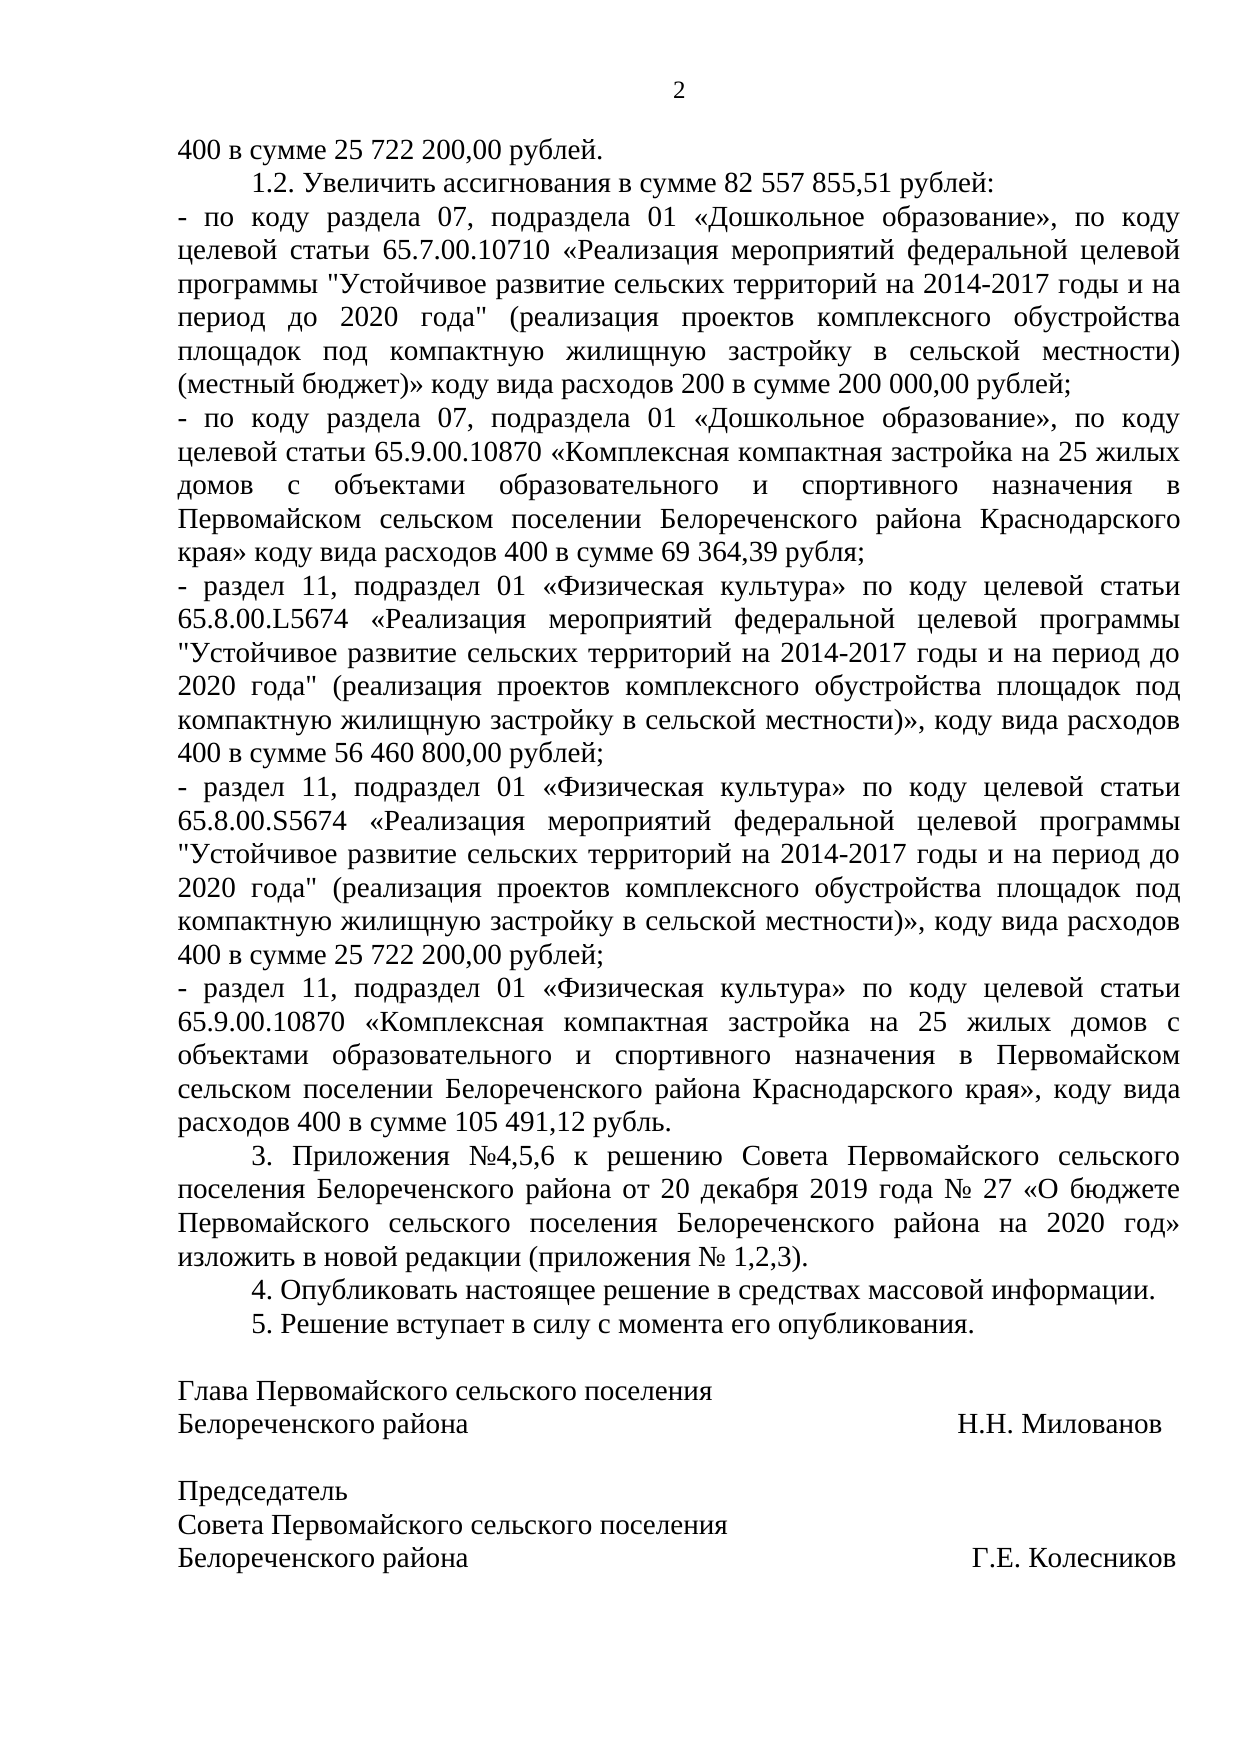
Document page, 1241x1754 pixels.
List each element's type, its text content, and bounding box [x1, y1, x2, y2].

text - по коду раздела 07, подраздела 01 «Дошкольное образование», по коду целевой статьи 65.9.00.10870 «Комплексная компактная застройка на 25 жилых домов с объектами образовательного и спортивного назначения в Первомайском сельском поселении Белореченского района Краснодарского края» коду вида расходов 400 в сумме 69 364,39 рубля; [177, 400, 1181, 568]
text 1.2. Увеличить ассигнования в сумме 82 557 855,51 рублей: [177, 165, 1181, 199]
text 3. Приложения №4,5,6 к решению Совета Первомайского сельского поселения Белореченского района от 20 декабря 2019 года № 27 «О бюджете Первомайского сельского поселения Белореченского района на 2020 год» изложить в новой редакции (приложения № 1,2,3). [177, 1138, 1181, 1272]
text 5. Решение вступает в силу с момента его опубликования. [177, 1306, 1181, 1339]
text Глава Первомайского сельского поселения [177, 1373, 1181, 1406]
text Совета Первомайского сельского поселения [177, 1507, 1181, 1541]
text 4. Опубликовать настоящее решение в средствах массовой информации. [177, 1272, 1181, 1306]
text Белореченского района Г.Е. Колесников [177, 1541, 1181, 1574]
text - раздел 11, подраздел 01 «Физическая культура» по коду целевой статьи 65.9.00.10870 «Комплексная компактная застройка на 25 жилых домов с объектами образовательного и спортивного назначения в Первомайском сельском поселении Белореченского района Краснодарского края», коду вида расходов 400 в сумме 105 491,12 рубль. [177, 970, 1181, 1138]
text - раздел 11, подраздел 01 «Физическая культура» по коду целевой статьи 65.8.00.L5674 «Реализация мероприятий федеральной целевой программы "Устойчивое развитие сельских территорий на 2014-2017 годы и на период до 2020 года" (реализация проектов комплексного обустройства площадок под компактную жилищную застройку в сельской местности)», коду вида расходов 400 в сумме 56 460 800,00 рублей; [177, 568, 1181, 769]
text Председатель [177, 1473, 1181, 1507]
text Белореченского района Н.Н. Милованов [177, 1406, 1181, 1440]
text - раздел 11, подраздел 01 «Физическая культура» по коду целевой статьи 65.8.00.S5674 «Реализация мероприятий федеральной целевой программы "Устойчивое развитие сельских территорий на 2014-2017 годы и на период до 2020 года" (реализация проектов комплексного обустройства площадок под компактную жилищную застройку в сельской местности)», коду вида расходов 400 в сумме 25 722 200,00 рублей; [177, 769, 1181, 970]
text - по коду раздела 07, подраздела 01 «Дошкольное образование», по коду целевой статьи 65.7.00.10710 «Реализация мероприятий федеральной целевой программы "Устойчивое развитие сельских территорий на 2014-2017 годы и на период до 2020 года" (реализация проектов комплексного обустройства площадок под компактную жилищную застройку в сельской местности) (местный бюджет)» коду вида расходов 200 в сумме 200 000,00 рублей; [177, 199, 1181, 400]
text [177, 132, 1181, 165]
